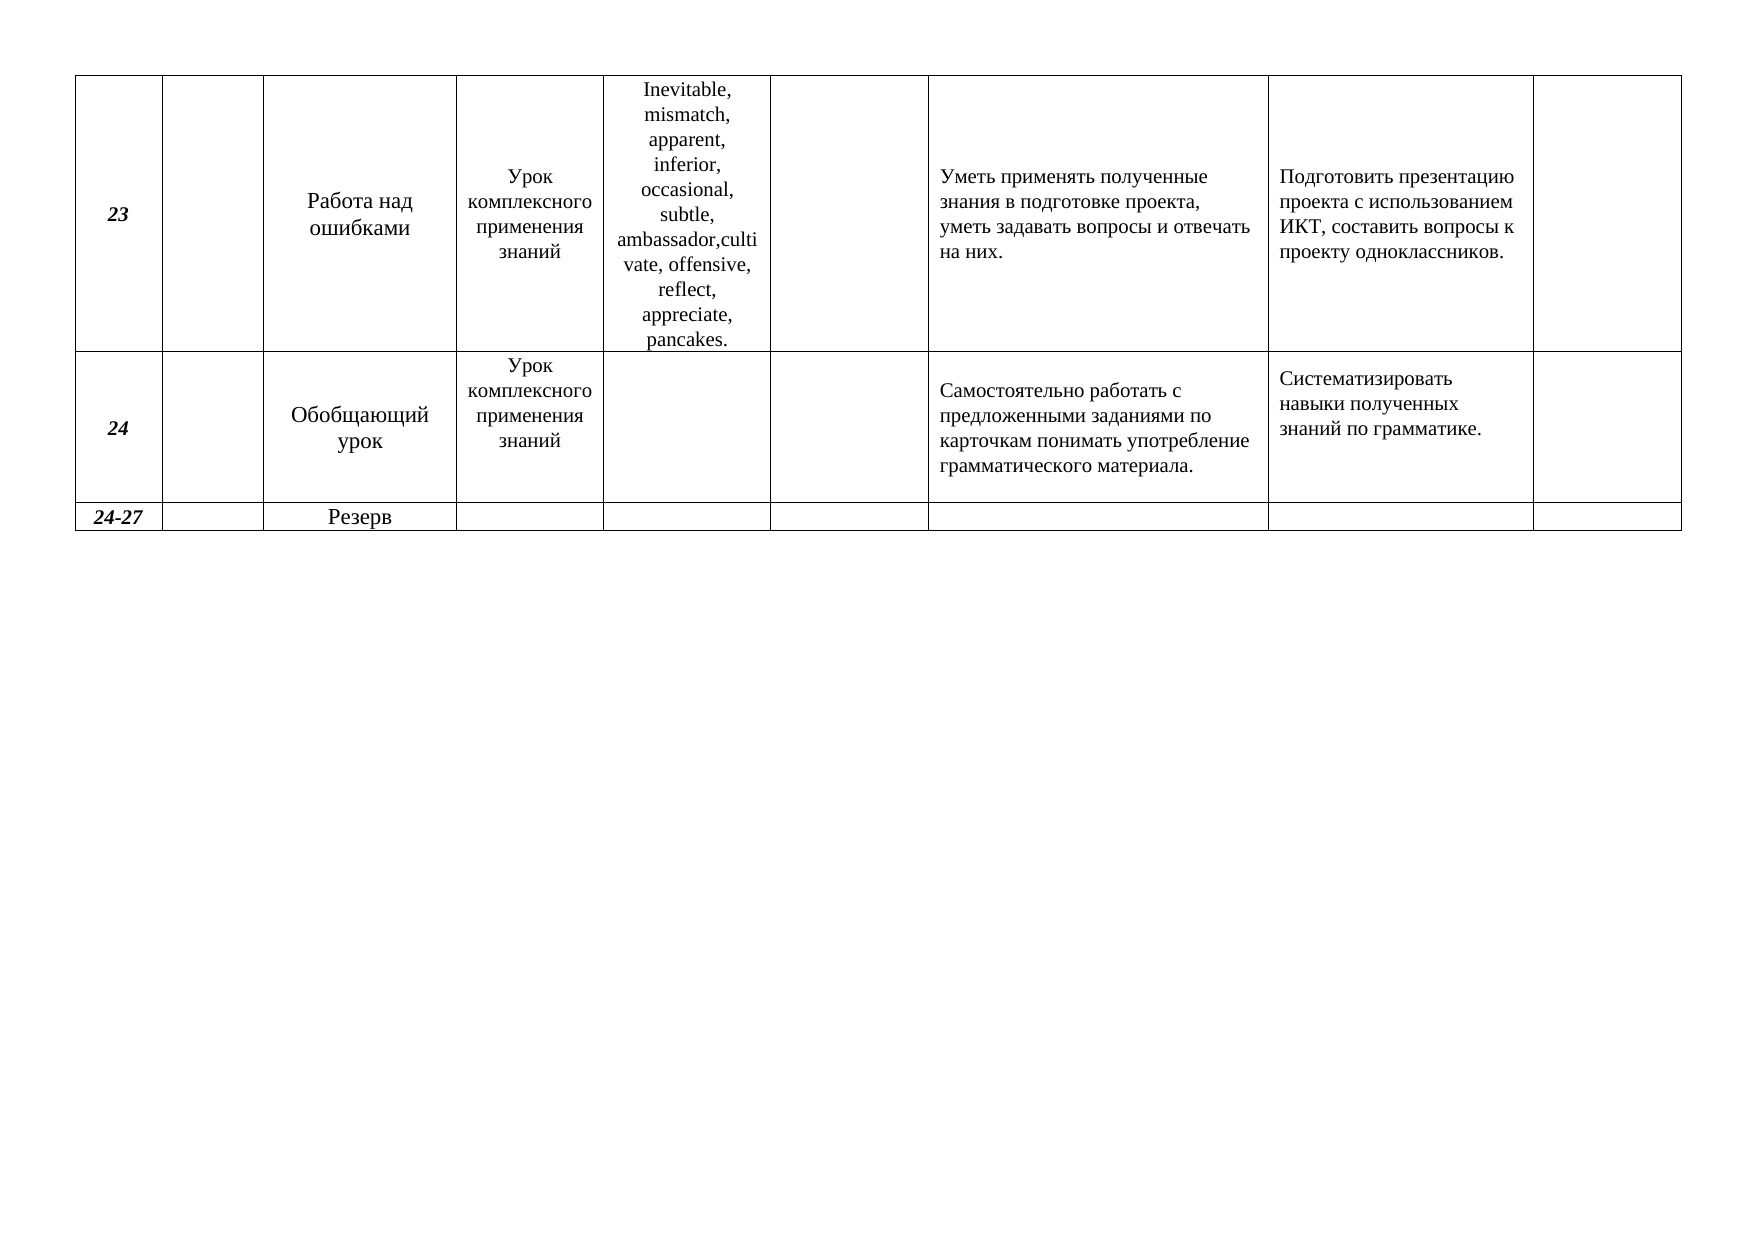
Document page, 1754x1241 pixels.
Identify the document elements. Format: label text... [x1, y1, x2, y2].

table_cell 24-27 [76, 503, 162, 529]
table_cell Обобщающий урок [264, 352, 456, 502]
table_cell 24 [76, 352, 162, 502]
table_cell Уметь применять полученные знания в подготовке проекта, уметь задавать вопросы и отвечать на них. [929, 76, 1268, 351]
table_cell [604, 503, 770, 529]
table_cell [771, 76, 928, 351]
table_cell Систематизировать навыки полученных знаний по грамматике. [1269, 352, 1533, 502]
table_cell [457, 503, 603, 529]
table_cell Урок комплексного применения знаний [457, 76, 603, 351]
table_cell [163, 503, 263, 529]
table_cell Урок комплексного применения знаний [457, 352, 603, 502]
table_cell [163, 76, 263, 351]
table_cell [1534, 352, 1681, 502]
table_cell [604, 352, 770, 502]
table_cell Резерв [264, 503, 456, 529]
table_cell [163, 352, 263, 502]
table_cell [1269, 503, 1533, 529]
table_cell Работа над ошибками [264, 76, 456, 351]
table_cell [1534, 76, 1681, 351]
table_cell [1534, 503, 1681, 529]
table_cell [771, 352, 928, 502]
table_cell Подготовить презентацию проекта с использованием ИКТ, составить вопросы к проекту одноклассников. [1269, 76, 1533, 351]
table_cell [771, 503, 928, 529]
table_cell 23 [76, 76, 162, 351]
table_cell Самостоятельно работать с предложенными заданиями по карточкам понимать употребление грамматического материала. [929, 352, 1268, 502]
table_cell [929, 503, 1268, 529]
